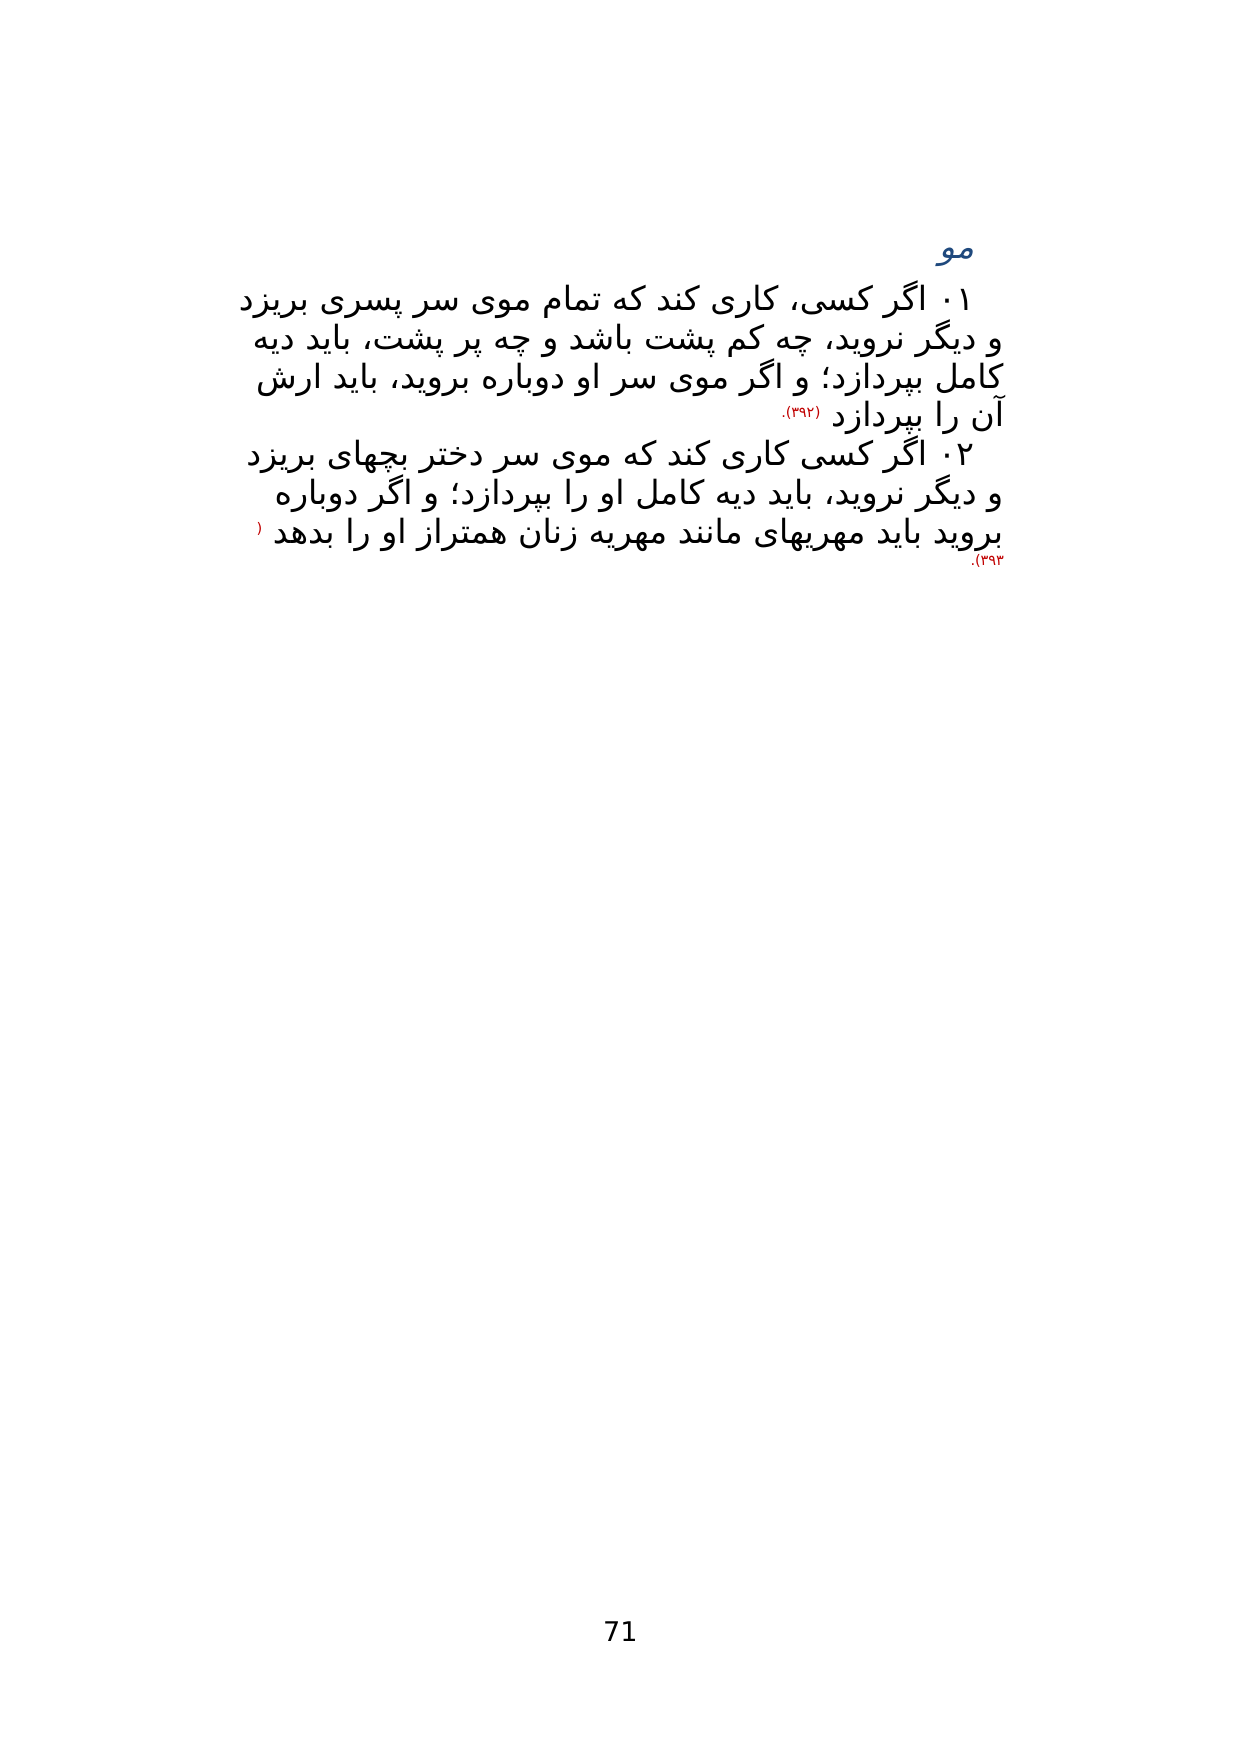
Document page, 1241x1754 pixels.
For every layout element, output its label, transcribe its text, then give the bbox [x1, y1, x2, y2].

text ٠١ اگر كسى، كارى كند كه تمام موى سر پسرى بريزد و ديگر نرويد، چه كم پشت باشد و چه پر پشت، بايد ديه كامل بپردازد؛ و اگر موى سر او دوباره برويد، بايد ارش آن را بپردازد (٣٩٢). [236, 279, 1004, 435]
text ٠٢ اگر كسى كارى كند كه موى سر دختر بچه‏اى بريزد و ديگر نرويد، بايد ديه كامل او را بپردازد؛ و اگر دوباره برويد بايد مهريه‏اى مانند مهريه زنان همتراز او را بدهد (٣٩٣). [236, 435, 1004, 581]
subtitle مو [236, 228, 1004, 267]
